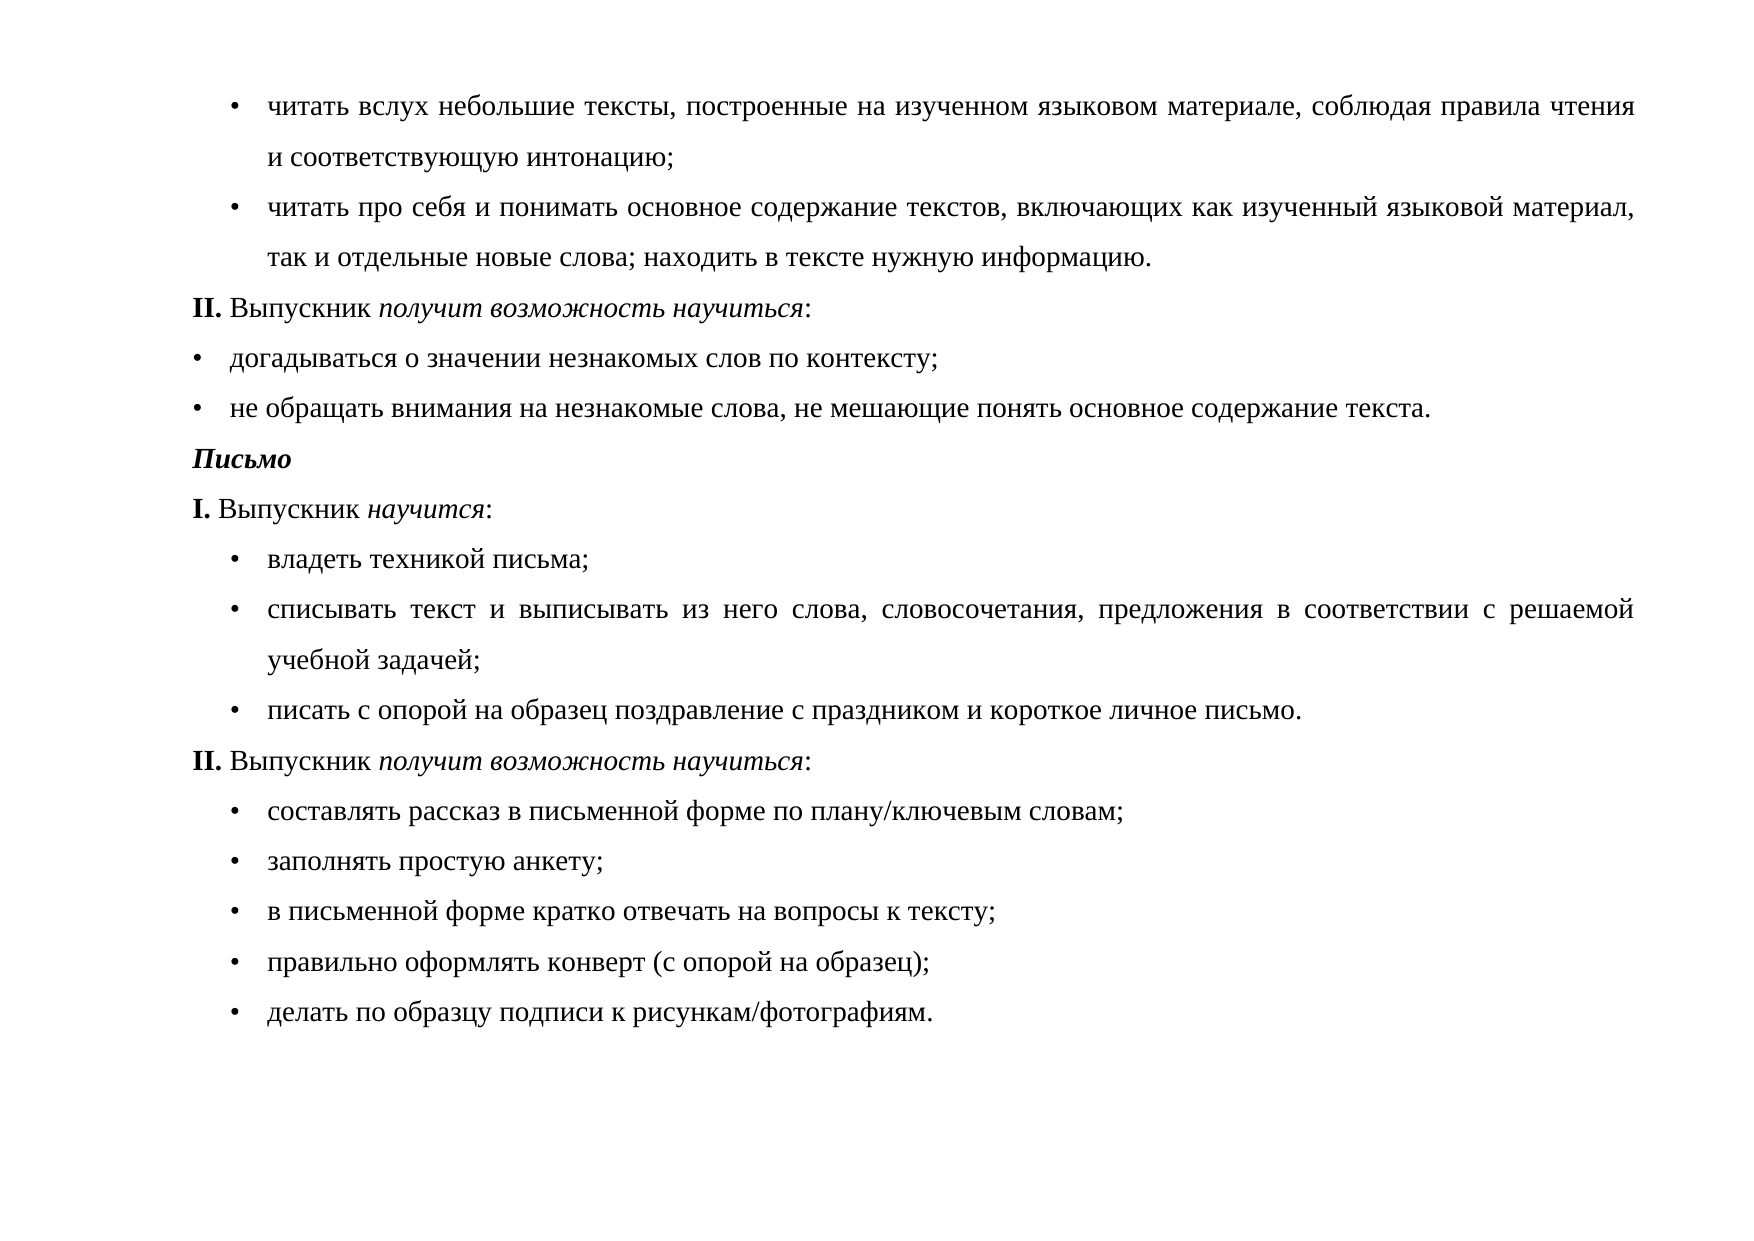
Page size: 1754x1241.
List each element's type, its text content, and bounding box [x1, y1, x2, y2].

list не обращать внимания на незнакомые слова, не мешающие понять основное содержание текста. [192, 390, 1636, 424]
list читать про себя и понимать основное содержание текстов, включающих как изученный языковой материал, так и отдельные новые слова; находить в тексте нужную информацию. [229, 189, 1636, 273]
list владеть техникой письма; [229, 541, 1636, 575]
list читать вслух небольшие тексты, построенные на изученном языковом материале, соблюдая правила чтения и соответствующую интонацию; [229, 88, 1636, 172]
list догадываться о значении незнакомых слов по контексту; [192, 340, 1636, 374]
list списывать текст и выписывать из него слова, словосочетания, предложения в соответствии с решаемой учебной задачей; [229, 592, 1636, 676]
text II. Выпускник получит возможность научиться: [118, 290, 1636, 323]
list писать с опорой на образец поздравление с праздником и короткое личное письмо. [229, 692, 1636, 726]
list заполнять простую анкету; [229, 843, 1636, 877]
text Письмо [118, 441, 1636, 474]
list правильно оформлять конверт (с опорой на образец); [229, 944, 1636, 977]
text I. Выпускник научится: [118, 491, 1636, 524]
text II. Выпускник получит возможность научиться: [118, 743, 1636, 776]
list в письменной форме кратко отвечать на вопросы к тексту; [229, 893, 1636, 927]
list делать по образцу подписи к рисункам/фотографиям. [229, 994, 1636, 1028]
list составлять рассказ в письменной форме по плану/ключевым словам; [229, 793, 1636, 826]
